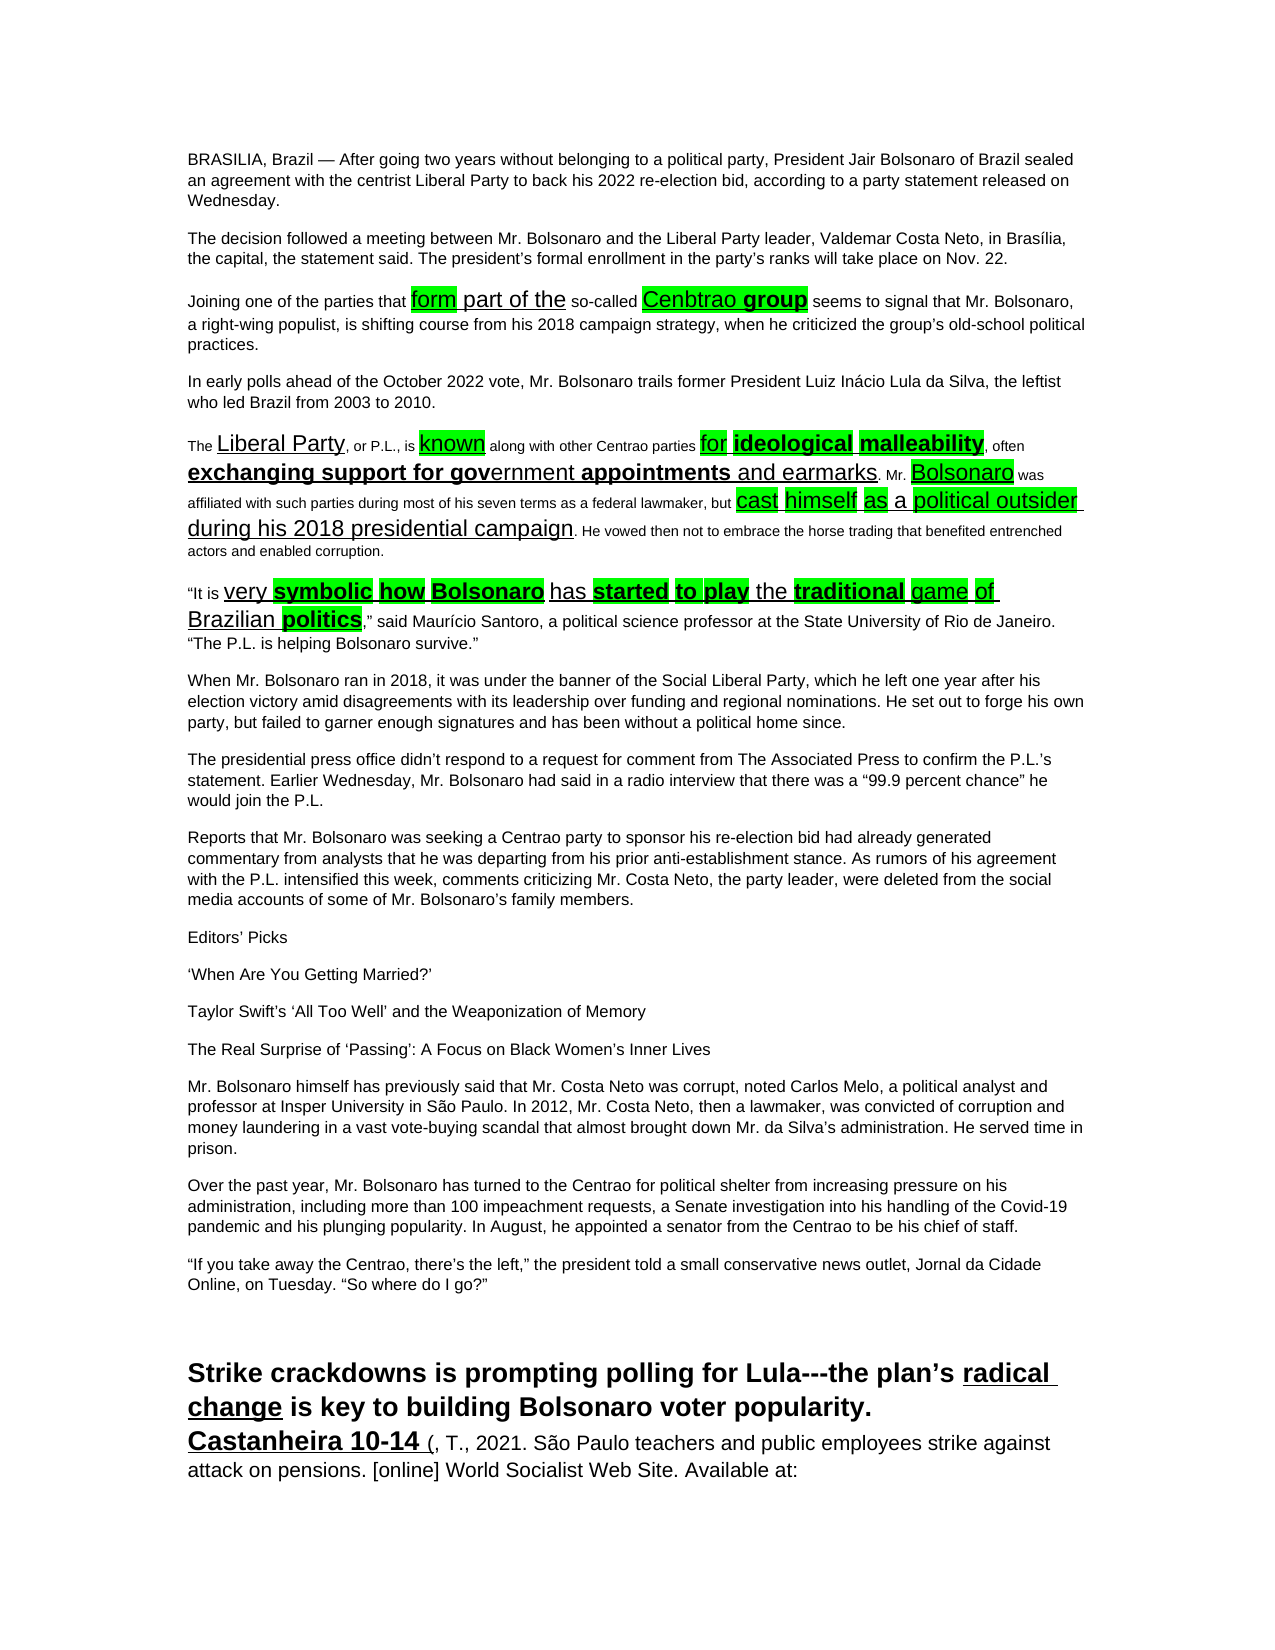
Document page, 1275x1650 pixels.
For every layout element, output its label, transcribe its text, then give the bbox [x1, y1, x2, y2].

text Taylor Swift’s ‘All Too Well’ and the Weaponization of Memory [187, 1002, 1087, 1021]
text ‘When Are You Getting Married?’ [187, 965, 1087, 984]
text Over the past year, Mr. Bolsonaro has turned to the Centrao for political shelter from increasing pressure on his administration, including more than 100 impeachment requests, a Senate investigation into his handling of the Covid-19 pandemic and his plunging popularity. In August, he appointed a senator from the Centrao to be his chief of staff. [187, 1176, 1087, 1236]
text When Mr. Bolsonaro ran in 2018, it was under the banner of the Social Liberal Party, which he left one year after his election victory amid disagreements with its leadership over funding and regional nominations. He set out to forge his own party, but failed to garner enough signatures and has been without a political home since. [187, 671, 1087, 732]
text The presidential press office didn’t respond to a request for comment from The Associated Press to confirm the P.L.’s statement. Earlier Wednesday, Mr. Bolsonaro had said in a radio interview that there was a “99.9 percent chance” he would join the P.L. [187, 750, 1087, 810]
subtitle Strike crackdowns is prompting polling for Lula---the plan’s radical change is key to building Bolsonaro voter popularity. [187, 1357, 1087, 1422]
text In early polls ahead of the October 2022 vote, Mr. Bolsonaro trails former President Luiz Inácio Lula da Silva, the leftist who led Brazil from 2003 to 2010. [187, 372, 1087, 412]
text Editors’ Picks [187, 927, 1087, 947]
text The Real Surprise of ‘Passing’: A Focus on Black Women’s Inner Lives [187, 1039, 1087, 1058]
text “It is very symbolic how Bolsonaro has started to play the traditional game of Brazilian politics,” said Maurício Santoro, a political science professor at the State University of Rio de Janeiro. “The P.L. is helping Bolsonaro survive.” [187, 578, 1087, 653]
text Mr. Bolsonaro himself has previously said that Mr. Costa Neto was corrupt, noted Carlos Melo, a political analyst and professor at Insper University in São Paulo. In 2012, Mr. Costa Neto, then a lawmaker, was convicted of corruption and money laundering in a vast vote-buying scandal that almost brought down Mr. da Silva’s administration. He served time in prison. [187, 1077, 1087, 1158]
text Joining one of the parties that form part of the so-called Cenbtrao group seems to signal that Mr. Bolsonaro, a right-wing populist, is shifting course from his 2018 campaign strategy, when he criticized the group’s old-school political practices. [187, 286, 1087, 354]
text Reports that Mr. Bolsonaro was seeking a Centrao party to sponsor his re-election bid had already generated commentary from analysts that he was departing from his prior anti-establishment stance. As rumors of his agreement with the P.L. intensified this week, comments criticizing Mr. Costa Neto, the party leader, were deleted from the social media accounts of some of Mr. Bolsonaro’s family members. [187, 828, 1087, 909]
text The decision followed a meeting between Mr. Bolsonaro and the Liberal Party leader, Valdemar Costa Neto, in Brasília, the capital, the statement said. The president’s formal enrollment in the party’s ranks will take place on Nov. 22. [187, 228, 1087, 268]
text BRASILIA, Brazil — After going two years without belonging to a political party, President Jair Bolsonaro of Brazil sealed an agreement with the centrist Liberal Party to back his 2022 re-election bid, according to a party statement released on Wednesday. [187, 150, 1087, 210]
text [187, 1425, 1087, 1482]
text “If you take away the Centrao, there’s the left,” the president told a small conservative news outlet, Jornal da Cidade Online, on Tuesday. “So where do I go?” [187, 1254, 1087, 1294]
text The Liberal Party, or P.L., is known along with other Centrao parties for ideological malleability, often exchanging support for government appointments and earmarks. Mr. Bolsonaro was affiliated with such parties during most of his seven terms as a federal lawmaker, but cast himself as a political outsider during his 2018 presidential campaign. He vowed then not to embrace the horse trading that benefited entrenched actors and enabled corruption. [187, 430, 1087, 560]
